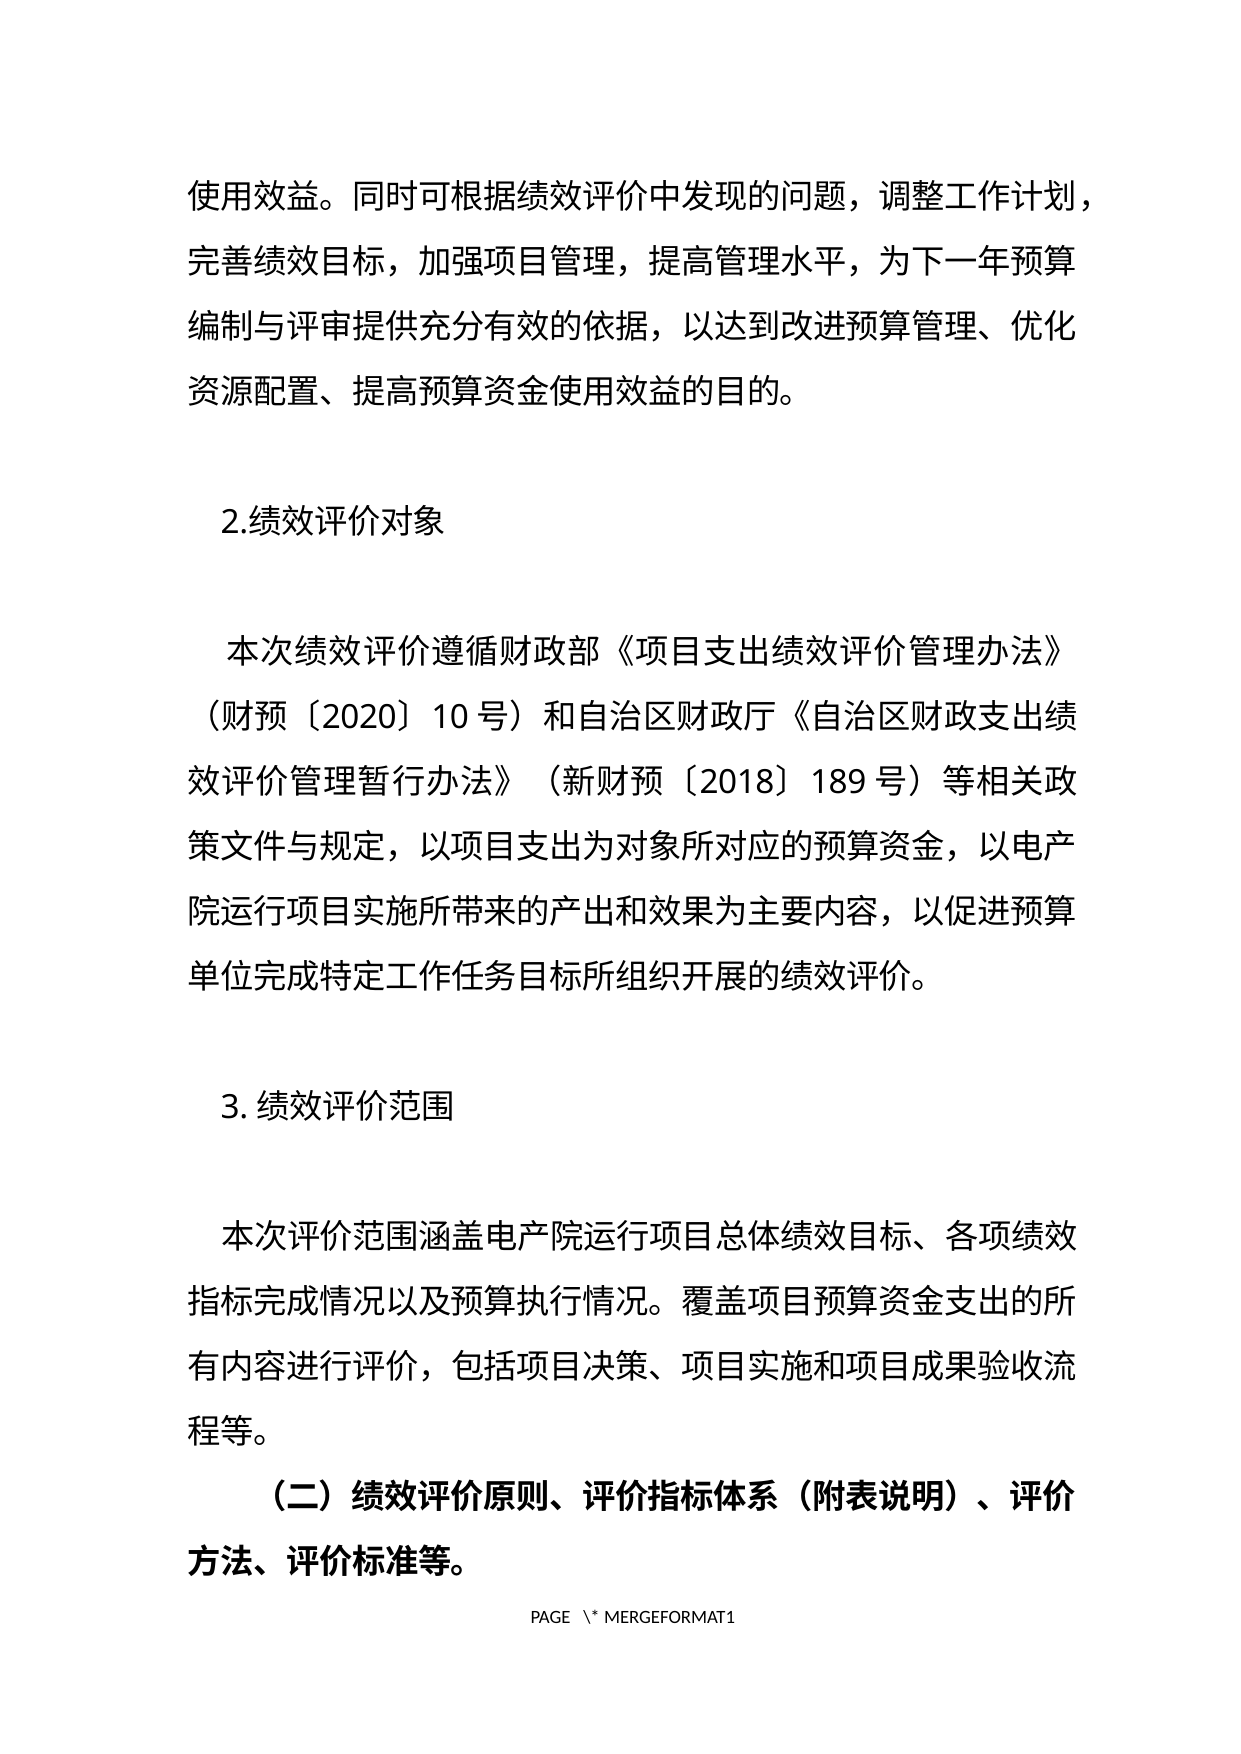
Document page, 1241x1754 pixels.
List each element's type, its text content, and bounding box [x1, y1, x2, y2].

text 1. 绩效评价目的 本次绩效评价遵循财政部《项目支出绩效评价管理办法》（财预〔2020〕10号）、《关于印发〈中央部门项目支出核心绩效目标和指标设置及取值指引（试行）〉的通知》（财预〔2021〕101号）、以及自治区财政厅《关于印发〈自治区项目支出绩效目标设置指引〉的通知》（新财预〔2022〕42号）、《自治区财政支出绩效评价管理暂行办法》（新财预〔2018〕189号）等相关政策文件与规定，旨在评价财政项目实施前期、过程及效果，评价财政预算资金使用的效率及效益。 通过此次绩效评价，发现预算资金在电产院运行项目立项、执行管理中制度保障、实际操作方面的缺陷和薄弱环节，总结项目管理经验，完善项目管理办法，提高项目管理水平和资金使用效益。同时可根据绩效评价中发现的问题，调整工作计划，完善绩效目标，加强项目管理，提高管理水平，为下一年预算编制与评审提供充分有效的依据，以达到改进预算管理、优化资源配置、提高预算资金使用效益的目的。 2.绩效评价对象 本次绩效评价遵循财政部《项目支出绩效评价管理办法》（财预〔2020〕10号）和自治区财政厅《自治区财政支出绩效评价管理暂行办法》（新财预〔2018〕189号）等相关政策文件与规定，以项目支出为对象所对应的预算资金，以电产院运行项目实施所带来的产出和效果为主要内容，以促进预算单位完成特定工作任务目标所组织开展的绩效评价。 3. 绩效评价范围 本次评价范围涵盖电产院运行项目总体绩效目标、各项绩效指标完成情况以及预算执行情况。覆盖项目预算资金支出的所有内容进行评价，包括项目决策、项目实施和项目成果验收流程等。 [187, 1137, 1078, 1462]
text （二）绩效评价原则、评价指标体系（附表说明）、评价方法、评价标准等。 [187, 1462, 1078, 1592]
